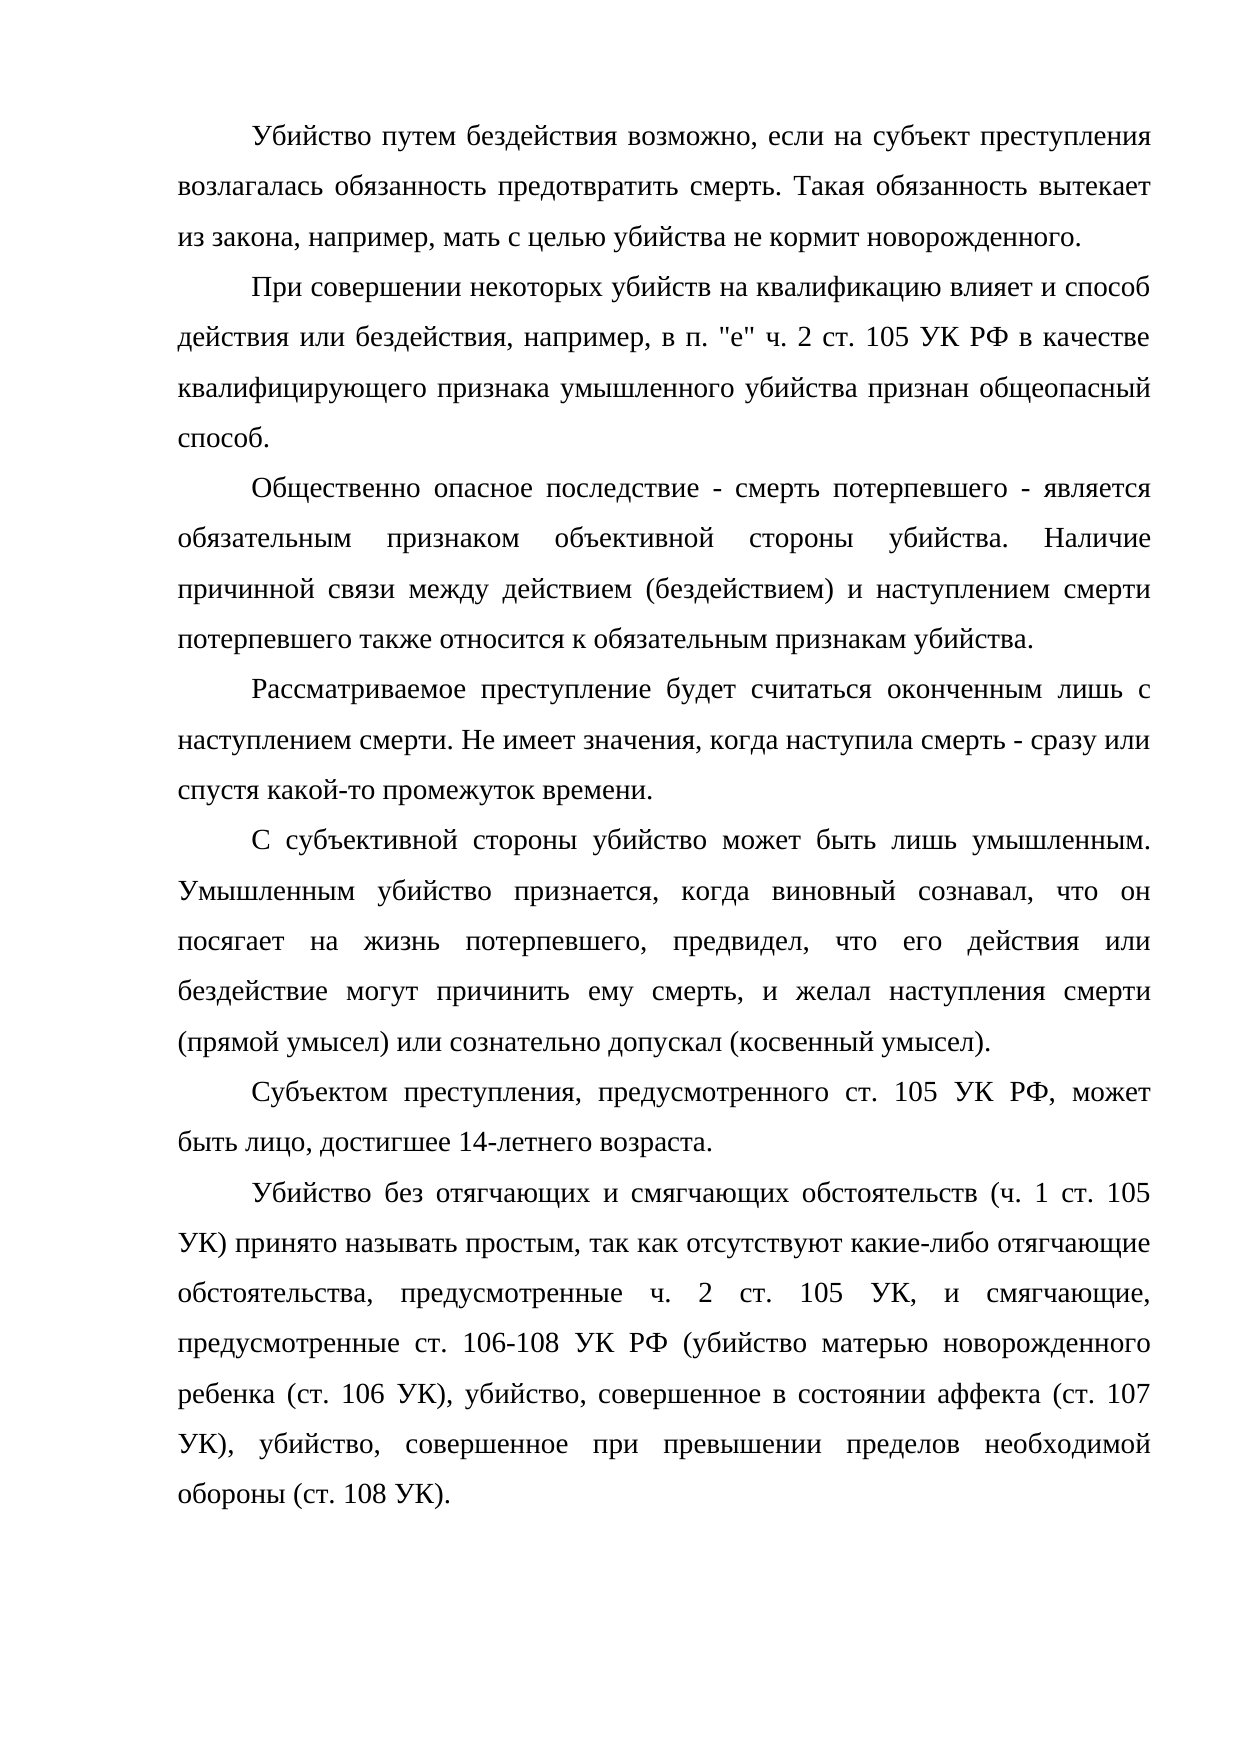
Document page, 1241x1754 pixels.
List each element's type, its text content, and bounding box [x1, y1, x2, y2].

subtitle Рассматриваемое преступление будет считаться оконченным лишь с наступлением смерти. Не имеет значения, когда наступила смерть - сразу или спустя какой-то промежуток времени. [177, 672, 1152, 806]
subtitle Субъектом преступления, предусмотренного ст. 105 УК РФ, может быть лицо, достигшее 14-летнего возраста. [177, 1074, 1152, 1158]
subtitle При совершении некоторых убийств на квалификацию влияет и способ действия или бездействия, например, в п. "е" ч. 2 ст. 105 УК РФ в качестве квалифицирующего признака умышленного убийства признан общеопасный способ. [177, 269, 1152, 453]
subtitle С субъективной стороны убийство может быть лишь умышленным. Умышленным убийство признается, когда виновный сознавал, что он посягает на жизнь потерпевшего, предвидел, что его действия или бездействие могут причинить ему смерть, и желал наступления смерти (прямой умысел) или сознательно допускал (косвенный умысел). [177, 822, 1152, 1057]
subtitle Убийство без отягчающих и смягчающих обстоятельств (ч. 1 ст. 105 УК) принято называть простым, так как отсутствуют какие-либо отягчающие обстоятельства, предусмотренные ч. 2 ст. 105 УК, и смягчающие, предусмотренные ст. 106-108 УК РФ (убийство матерью новорожденного ребенка (ст. 106 УК), убийство, совершенное в состоянии аффекта (ст. 107 УК), убийство, совершенное при превышении пределов необходимой обороны (ст. 108 УК). [177, 1175, 1152, 1510]
subtitle Убийство путем бездействия возможно, если на субъект преступления возлагалась обязанность предотвратить смерть. Такая обязанность вытекает из закона, например, мать с целью убийства не кормит новорожденного. [177, 118, 1152, 252]
subtitle Общественно опасное последствие - смерть потерпевшего - является обязательным признаком объективной стороны убийства. Наличие причинной связи между действием (бездействием) и наступлением смерти потерпевшего также относится к обязательным признакам убийства. [177, 470, 1152, 655]
